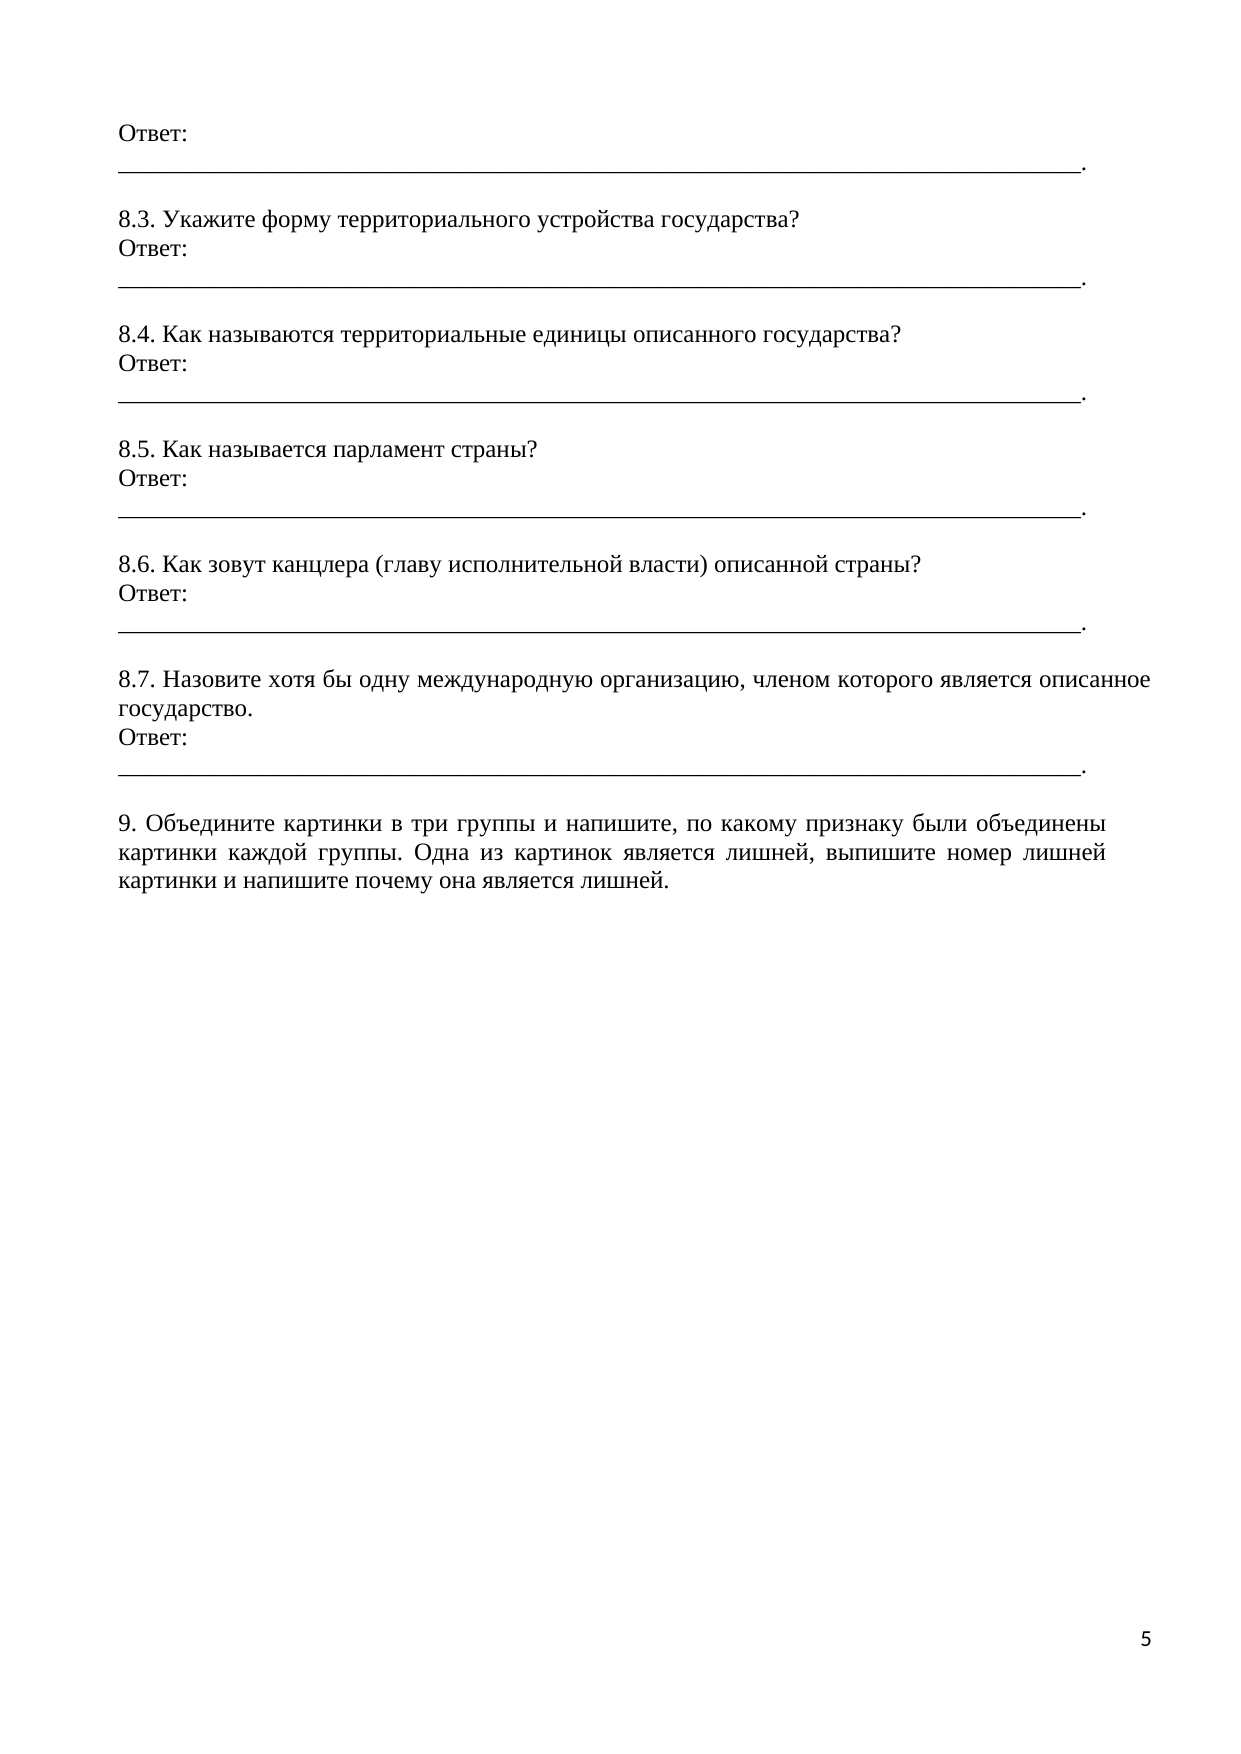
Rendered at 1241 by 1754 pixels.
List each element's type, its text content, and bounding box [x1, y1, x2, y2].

text 8.5. Как называется парламент страны? [118, 434, 1152, 463]
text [118, 233, 1152, 291]
text Ответ: _____________________________________________________________________________. [118, 578, 1152, 636]
text Ответ: _____________________________________________________________________________. [118, 348, 1152, 406]
text 8.4. Как называются территориальные единицы описанного государства? [118, 319, 1152, 348]
text Ответ: _____________________________________________________________________________. [118, 722, 1152, 779]
text Ответ: _____________________________________________________________________________. [118, 463, 1152, 521]
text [118, 118, 1152, 176]
text 8.6. Как зовут канцлера (главу исполнительной власти) описанной страны? [118, 549, 1152, 578]
text 8.7. Назовите хотя бы одну международную организацию, членом которого является описанное государство. [118, 664, 1152, 722]
text 9. Объедините картинки в три группы и напишите, по какому признаку были объединены картинки каждой группы. Одна из картинок является лишней, выпишите номер лишней картинки и напишите почему она является лишней. [118, 808, 1107, 894]
text 8.3. Укажите форму территориального устройства государства? [118, 204, 1152, 233]
